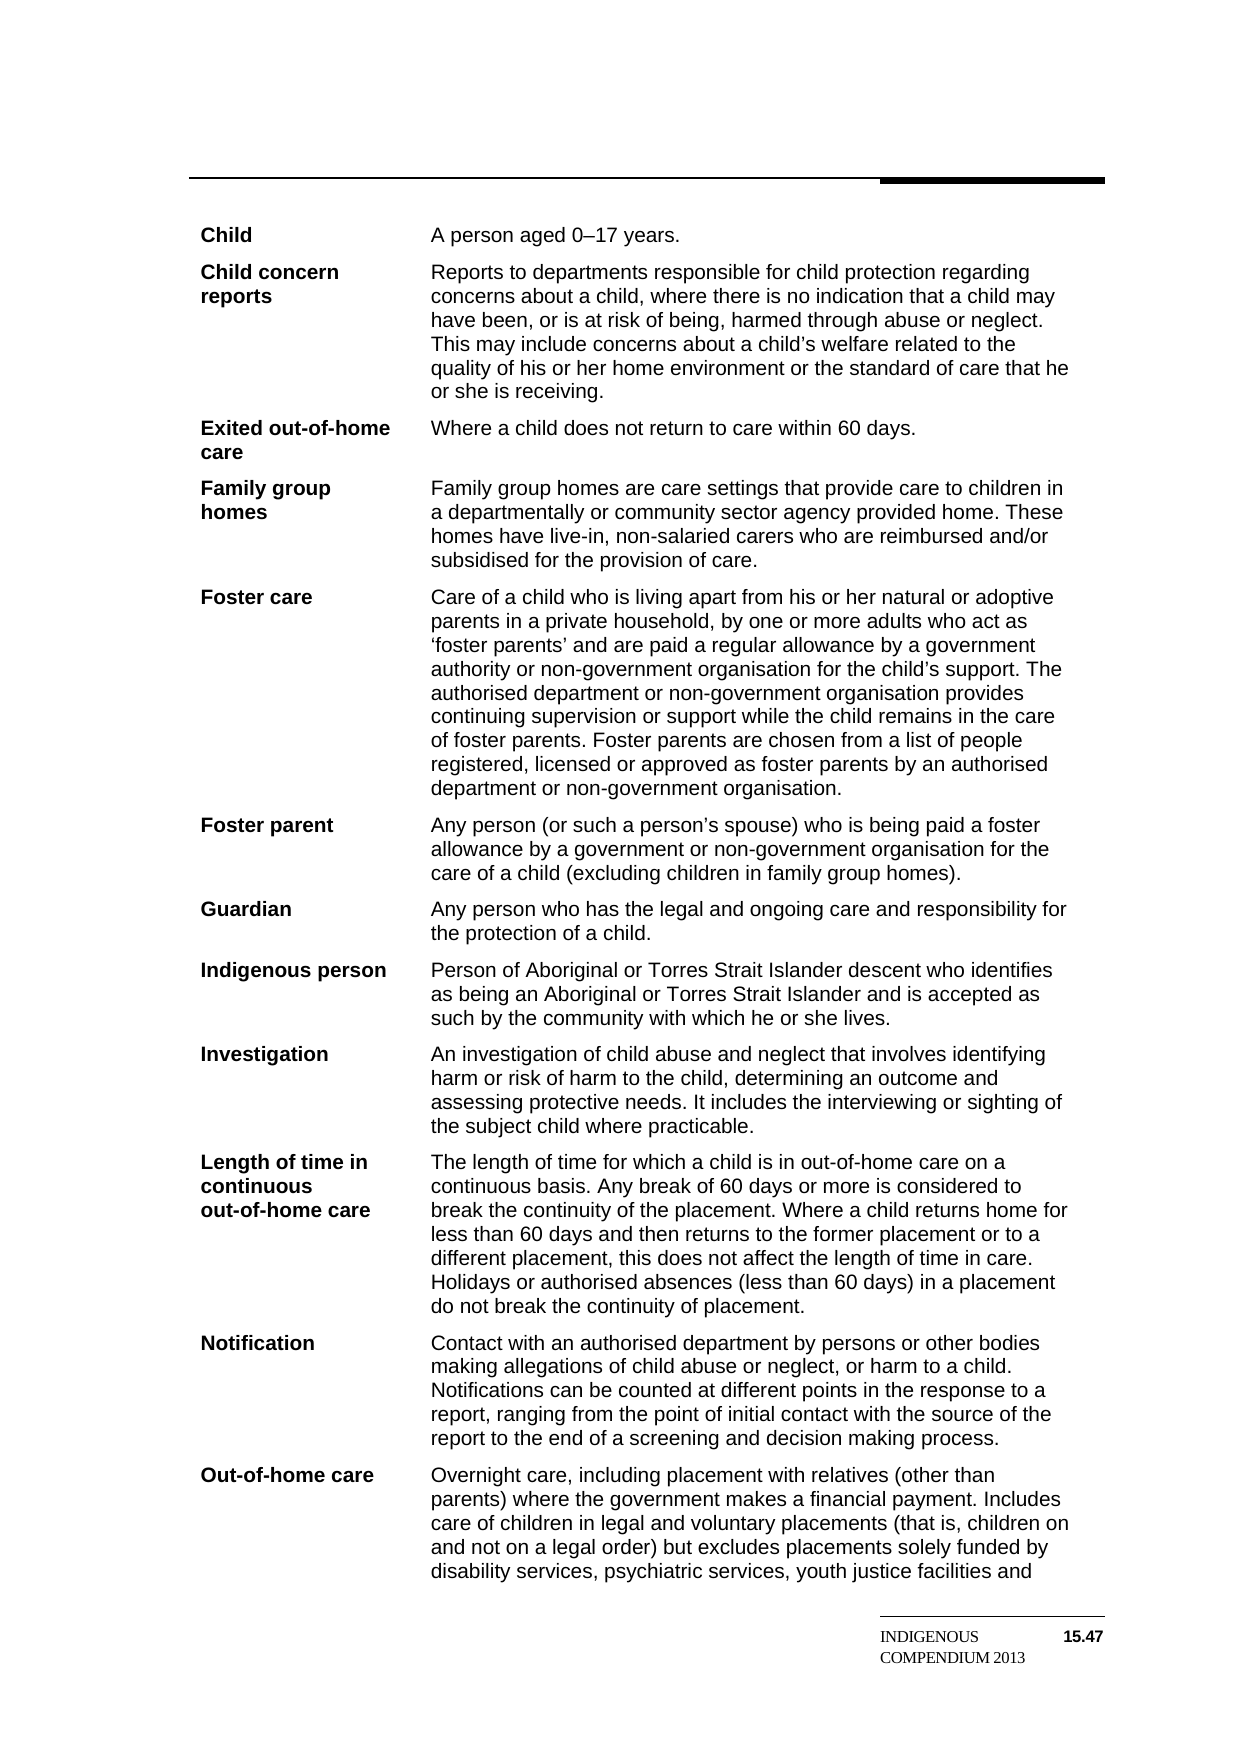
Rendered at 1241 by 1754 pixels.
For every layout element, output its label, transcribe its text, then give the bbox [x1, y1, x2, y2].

table_cell Contact with an authorised department by persons or other bodies making allegations of child abuse or neglect, or harm to a child. Notifications can be counted at different points in the response to a report, ranging from the point of initial contact with the source of the report to the end of a screening and decision making process. [419, 1324, 1093, 1456]
table_cell Reports to departments responsible for child protection regarding concerns about a child, where there is no indication that a child may have been, or is at risk of being, harmed through abuse or neglect. This may include concerns about a child’s welfare related to the quality of his or her home environment or the standard of care that he or she is receiving. [419, 253, 1093, 409]
table_cell Investigation [189, 1036, 419, 1144]
table_cell Any person (or such a person’s spouse) who is being paid a foster allowance by a government or non-government organisation for the care of a child (excluding children in family group homes). [419, 806, 1093, 891]
table_cell Notification [189, 1324, 419, 1456]
table_cell Length of time in continuous out-of-home care [189, 1144, 419, 1324]
table_cell Where a child does not return to care within 60 days. [419, 410, 1093, 470]
table_cell An investigation of child abuse and neglect that involves identifying harm or risk of harm to the child, determining an outcome and assessing protective needs. It includes the interviewing or sighting of the subject child where practicable. [419, 1036, 1093, 1144]
table_cell Family group homes [189, 470, 419, 578]
table_cell Foster care [189, 578, 419, 806]
table_cell Guardian [189, 891, 419, 951]
table_cell Person of Aboriginal or Torres Strait Islander descent who identifies as being an Aboriginal or Torres Strait Islander and is accepted as such by the community with which he or she lives. [419, 951, 1093, 1036]
table_cell Child [189, 217, 419, 253]
table_cell Exited out-of-home care [189, 410, 419, 470]
table_cell Indigenous person [189, 951, 419, 1036]
table_cell Any person who has the legal and ongoing care and responsibility for the protection of a child. [419, 891, 1093, 951]
table_cell Family group homes are care settings that provide care to children in a departmentally or community sector agency provided home. These homes have live-in, non-salaried carers who are reimbursed and/or subsidised for the provision of care. [419, 470, 1093, 578]
table_cell The length of time for which a child is in out-of-home care on a continuous basis. Any break of 60 days or more is considered to break the continuity of the placement. Where a child returns home for less than 60 days and then returns to the former placement or to a different placement, this does not affect the length of time in care. Holidays or authorised absences (less than 60 days) in a placement do not break the continuity of placement. [419, 1144, 1093, 1324]
table_cell Out-of-home care [189, 1456, 419, 1582]
table_cell Care of a child who is living apart from his or her natural or adoptive parents in a private household, by one or more adults who act as ‘foster parents’ and are paid a regular allowance by a government authority or non-government organisation for the child’s support. The authorised department or non-government organisation provides continuing supervision or support while the child remains in the care of foster parents. Foster parents are chosen from a list of people registered, licensed or approved as foster parents by an authorised department or non-government organisation. [419, 578, 1093, 806]
table_cell A person aged 0–17 years. [419, 217, 1093, 253]
table_cell Foster parent [189, 806, 419, 891]
table_cell Child concern reports [189, 253, 419, 409]
